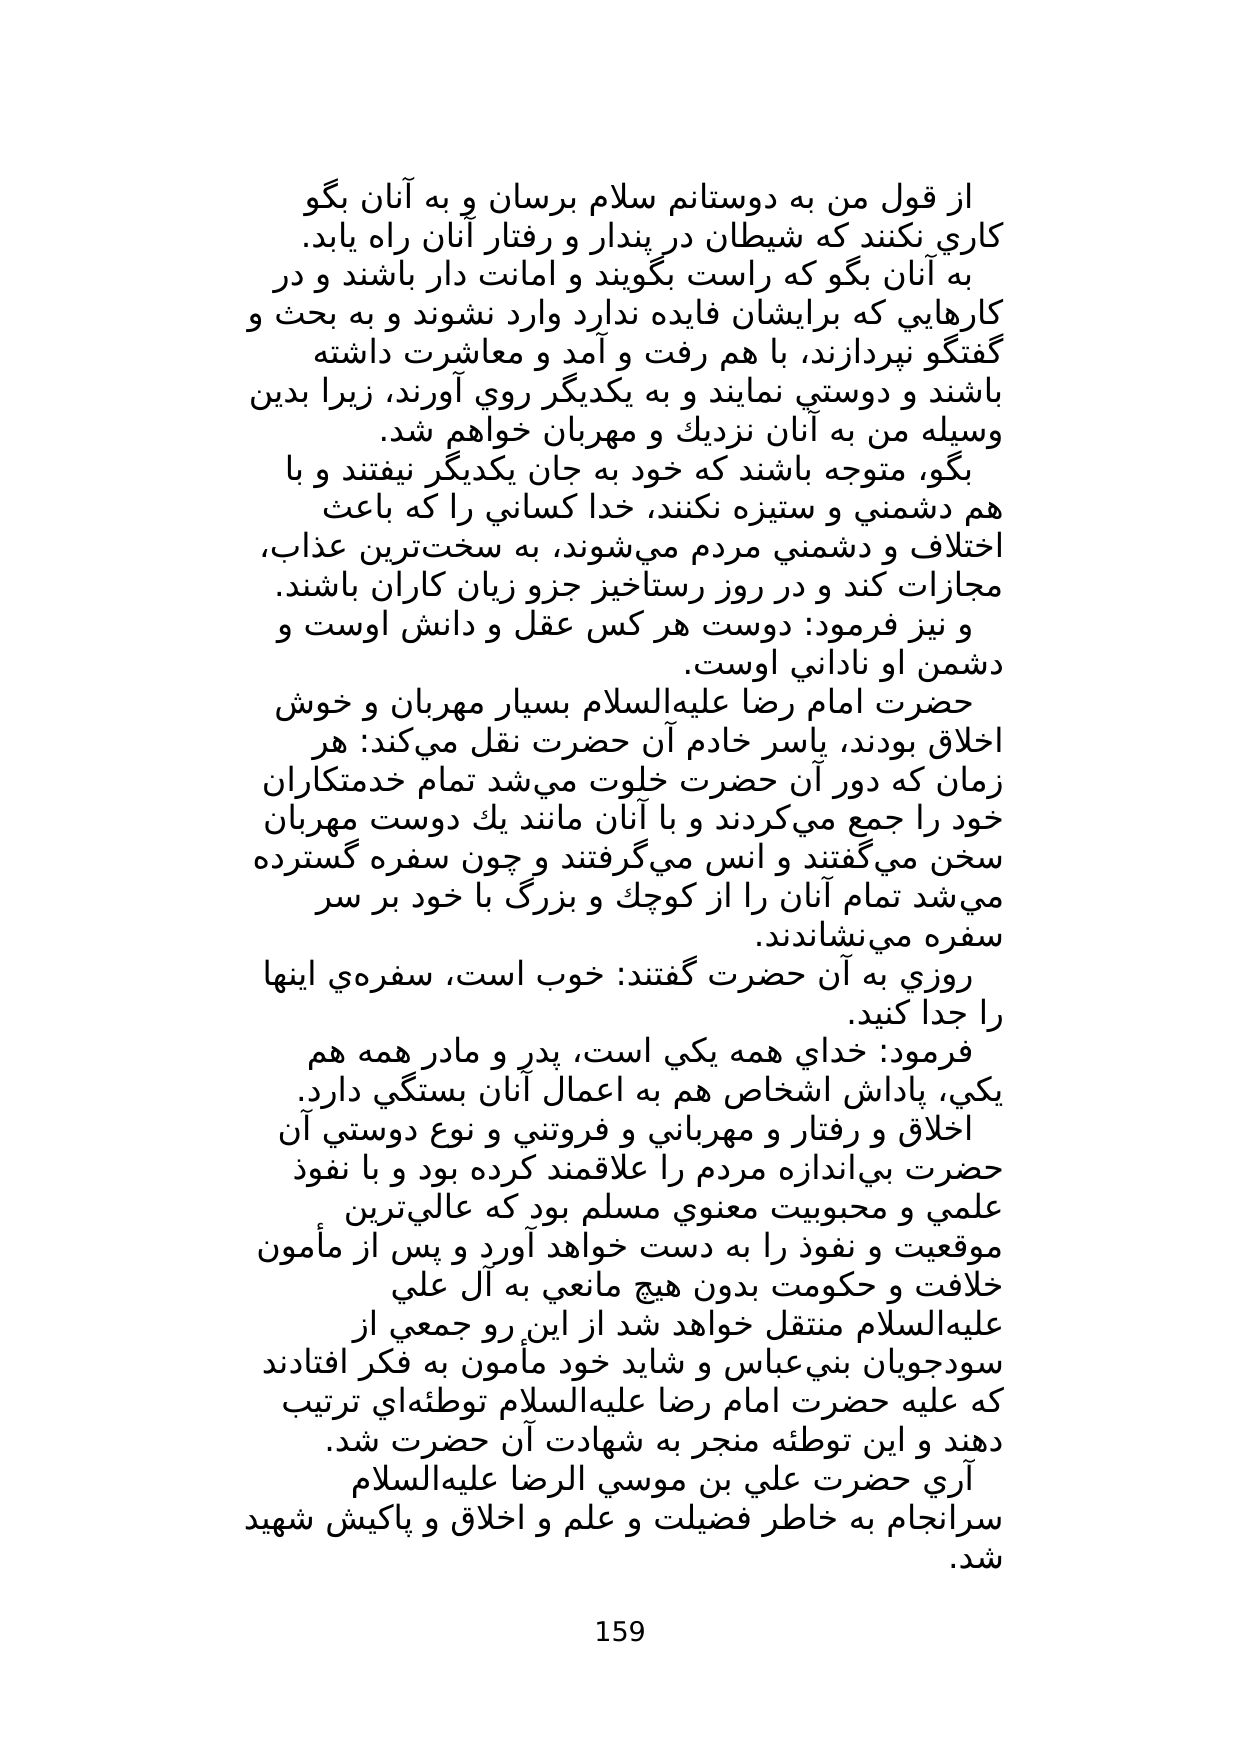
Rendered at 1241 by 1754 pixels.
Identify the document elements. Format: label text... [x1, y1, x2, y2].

text و نيز فرمود: دوست هر كس عقل و دانش اوست و دشمن او ناداني اوست. [236, 604, 1004, 682]
text آري حضرت علي بن موسي الرضا عليه‌السلام سرانجام به خاطر فضيلت و علم و اخلاق و پاكيش شهيد شد. [236, 1459, 1004, 1576]
text فرمود: خداي همه يكي است، پدر و مادر همه هم يكي، پاداش اشخاص هم به اعمال آنان بستگي دارد. [236, 1032, 1004, 1110]
text از قول من به دوستانم سلام برسان و به آنان بگو كاري نكنند كه شيطان در پندار و رفتار آنان راه يابد. [236, 177, 1004, 255]
text بگو، متوجه باشند كه خود به جان يكديگر نيفتند و با هم دشمني و ستيزه نكنند، خدا كساني را كه باعث اختلاف و دشمني مردم مي‌شوند، به سخت‌ترين عذاب، مجازات كند و در روز رستاخيز جزو زيان كاران باشند. [236, 449, 1004, 604]
text به آنان بگو كه راست بگويند و امانت دار باشند و در كارهايي كه برايشان فايده ندارد وارد نشوند و به بحث و گفتگو نپردازند، با هم رفت و آمد و معاشرت داشته باشند و دوستي نمايند و به يكديگر روي آورند، زيرا بدين وسيله من به آنان نزديك و مهربان خواهم شد. [236, 255, 1004, 449]
text اخلاق و رفتار و مهرباني و فروتني و نوع دوستي آن حضرت بي‌اندازه مردم را علاقمند كرده بود و با نفوذ علمي و محبوبيت معنوي مسلم بود كه عالي‌ترين موقعيت و نفوذ را به دست خواهد آورد و پس از مأمون خلافت و حكومت بدون هيچ مانعي به آل علي عليه‌السلام منتقل خواهد شد از اين رو جمعي از سودجويان بني‌عباس و شايد خود مأمون به فكر افتادند كه عليه حضرت امام رضا عليه‌السلام توطئه‌اي ترتيب دهند و اين توطئه منجر به شهادت آن حضرت شد. [236, 1110, 1004, 1459]
text حضرت امام رضا عليه‌السلام بسيار مهربان و خوش اخلاق بودند، ياسر خادم آن حضرت نقل مي‌كند: هر زمان كه دور آن حضرت خلوت مي‌شد تمام خدمتكاران خود را جمع مي‌كردند و با آنان مانند يك دوست مهربان سخن مي‌گفتند و انس مي‌گرفتند و چون سفره گسترده مي‌شد تمام آنان را از كوچك و بزرگ با خود بر سر سفره مي‌نشاندند. [236, 682, 1004, 954]
text روزي به آن حضرت گفتند: خوب است، سفره‌ي اينها را جدا كنيد. [236, 954, 1004, 1032]
